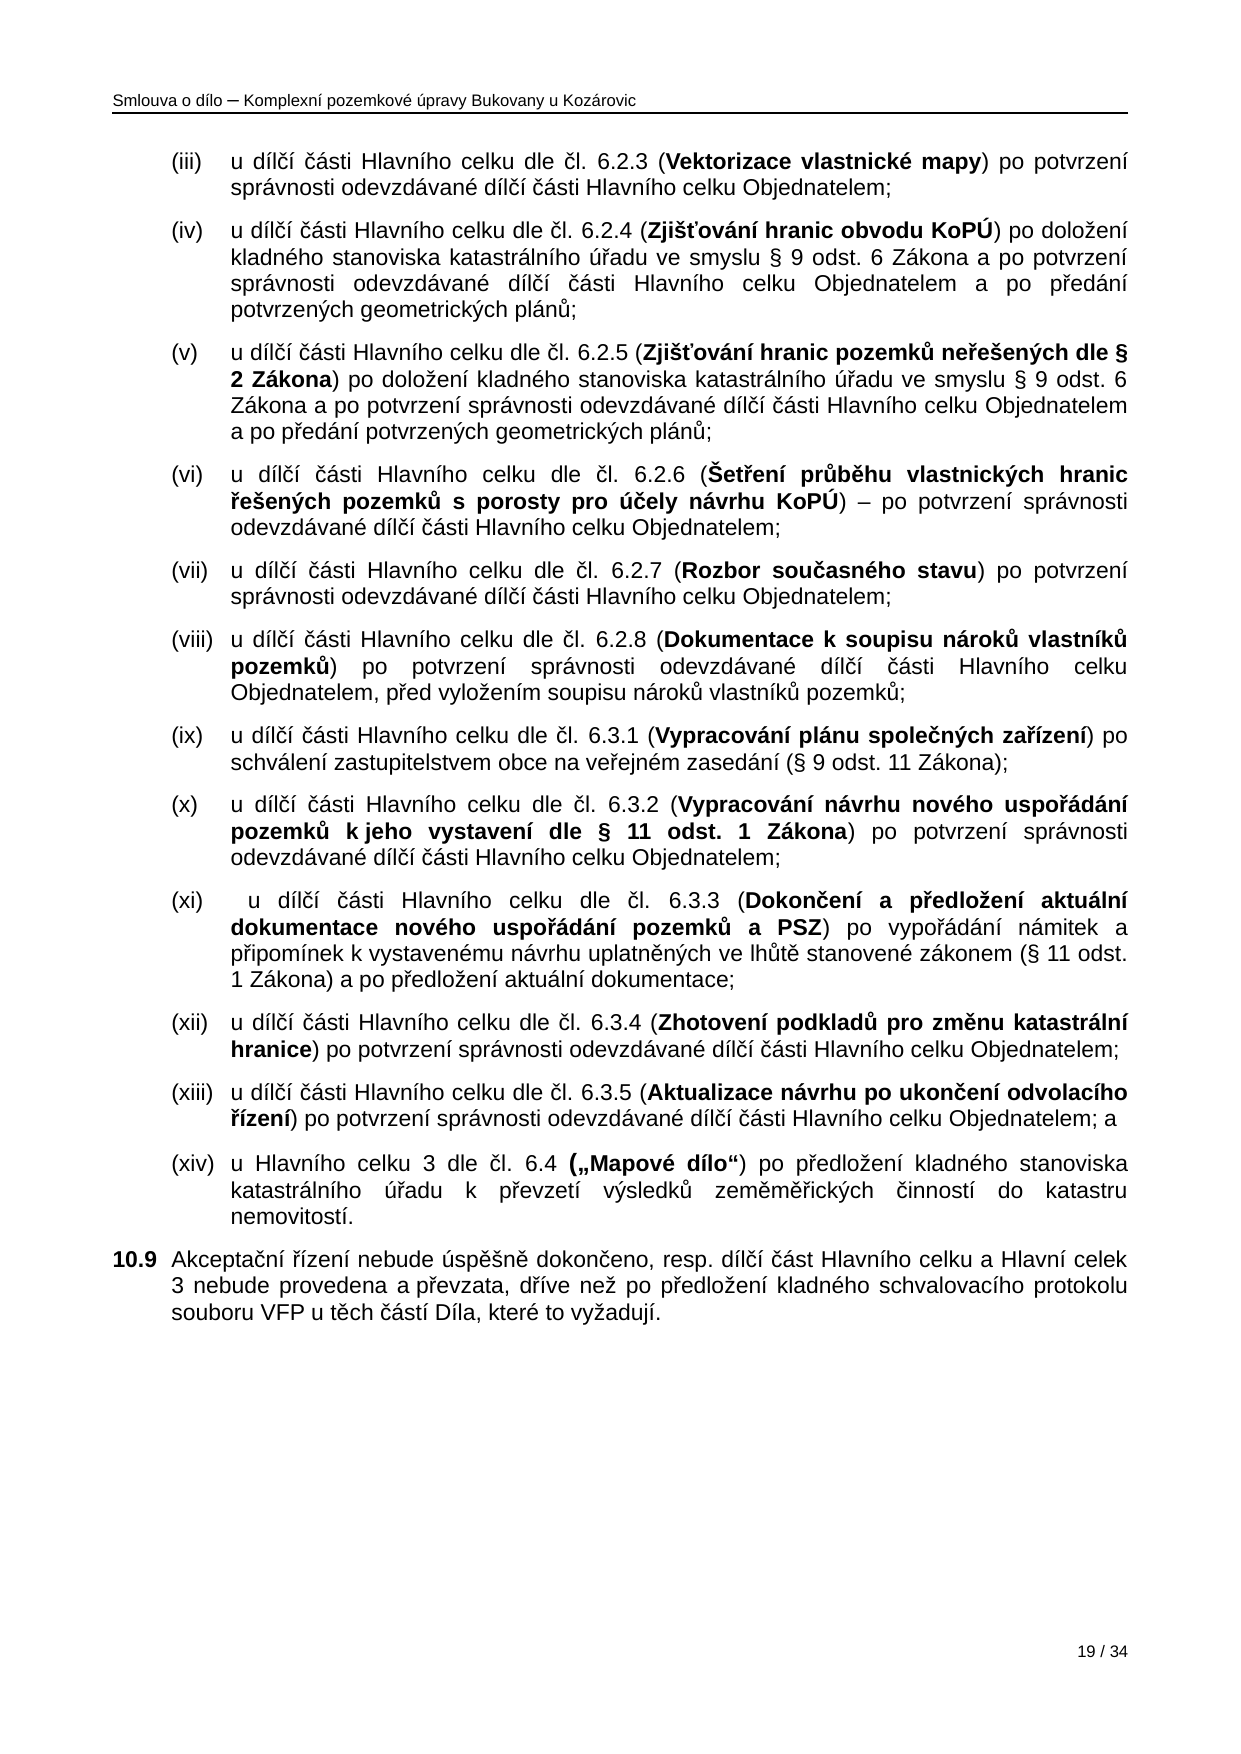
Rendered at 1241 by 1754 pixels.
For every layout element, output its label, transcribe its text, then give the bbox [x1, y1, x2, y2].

list u dílčí části Hlavního celku dle čl. 6.3.2 (Vypracování návrhu nového uspořádání pozemků k jeho vystavení dle § 11 odst. 1 Zákona) po potvrzení správnosti odevzdávané dílčí části Hlavního celku Objednatelem; [171, 791, 1128, 871]
list u dílčí části Hlavního celku dle čl. 6.3.1 (Vypracování plánu společných zařízení) po schválení zastupitelstvem obce na veřejném zasedání (§ 9 odst. 11 Zákona); [171, 722, 1128, 775]
list u dílčí části Hlavního celku dle čl. 6.3.4 (Zhotovení podkladů pro změnu katastrální hranice) po potvrzení správnosti odevzdávané dílčí části Hlavního celku Objednatelem; [171, 1009, 1128, 1062]
list u dílčí části Hlavního celku dle čl. 6.3.5 (Aktualizace návrhu po ukončení odvolacího řízení) po potvrzení správnosti odevzdávané dílčí části Hlavního celku Objednatelem; a [171, 1079, 1128, 1131]
list u Hlavního celku 3 dle čl. 6.4 („Mapové dílo“) po předložení kladného stanoviska katastrálního úřadu k převzetí výsledků zeměměřických činností do katastru nemovitostí. [171, 1148, 1128, 1229]
list u dílčí části Hlavního celku dle čl. 6.2.7 (Rozbor současného stavu) po potvrzení správnosti odevzdávané dílčí části Hlavního celku Objednatelem; [171, 557, 1128, 610]
list u dílčí části Hlavního celku dle čl. 6.2.3 (Vektorizace vlastnické mapy) po potvrzení správnosti odevzdávané dílčí části Hlavního celku Objednatelem; [171, 148, 1128, 200]
list u dílčí části Hlavního celku dle čl. 6.2.4 (Zjišťování hranic obvodu KoPÚ) po doložení kladného stanoviska katastrálního úřadu ve smyslu § 9 odst. 6 Zákona a po potvrzení správnosti odevzdávané dílčí části Hlavního celku Objednatelem a po předání potvrzených geometrických plánů; [171, 217, 1128, 322]
list u dílčí části Hlavního celku dle čl. 6.3.3 (Dokončení a předložení aktuální dokumentace nového uspořádání pozemků a PSZ) po vypořádání námitek a připomínek k vystavenému návrhu uplatněných ve lhůtě stanovené zákonem (§ 11 odst. 1 Zákona) a po předložení aktuální dokumentace; [171, 887, 1128, 993]
list u dílčí části Hlavního celku dle čl. 6.2.8 (Dokumentace k soupisu nároků vlastníků pozemků) po potvrzení správnosti odevzdávané dílčí části Hlavního celku Objednatelem, před vyložením soupisu nároků vlastníků pozemků; [171, 626, 1128, 705]
list u dílčí části Hlavního celku dle čl. 6.2.5 (Zjišťování hranic pozemků neřešených dle § 2 Zákona) po doložení kladného stanoviska katastrálního úřadu ve smyslu § 9 odst. 6 Zákona a po potvrzení správnosti odevzdávané dílčí části Hlavního celku Objednatelem a po předání potvrzených geometrických plánů; [171, 339, 1128, 444]
text Akceptační řízení nebude úspěšně dokončeno, resp. dílčí část Hlavního celku a Hlavní celek 3 nebude provedena a převzata, dříve než po předložení kladného schvalovacího protokolu souboru VFP u těch částí Díla, které to vyžadují. [112, 1246, 1128, 1325]
list u dílčí části Hlavního celku dle čl. 6.2.6 (Šetření průběhu vlastnických hranic řešených pozemků s porosty pro účely návrhu KoPÚ) – po potvrzení správnosti odevzdávané dílčí části Hlavního celku Objednatelem; [171, 461, 1128, 540]
